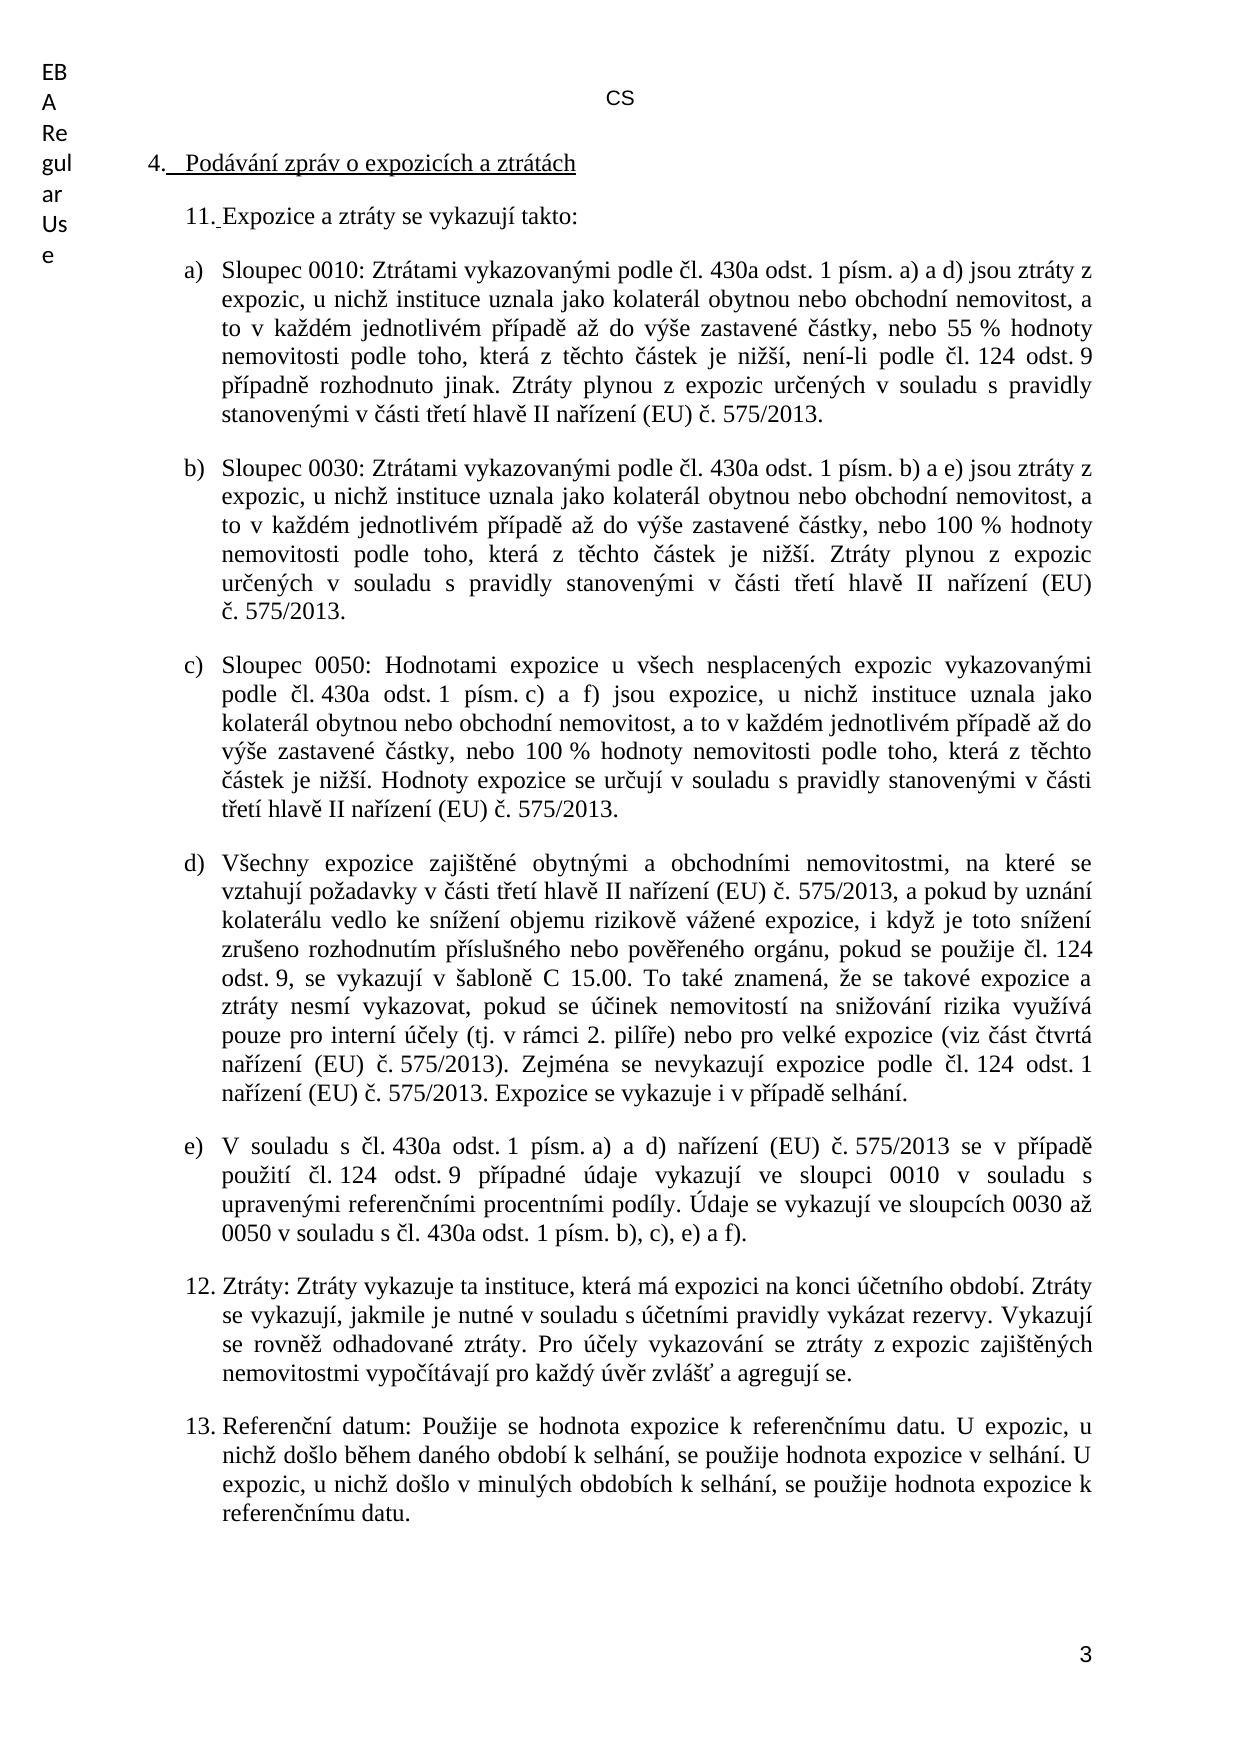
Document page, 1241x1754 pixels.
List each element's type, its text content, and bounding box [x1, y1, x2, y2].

list 12. Ztráty: Ztráty vykazuje ta instituce, která má expozici na konci účetního období. Ztráty se vykazují, jakmile je nutné v souladu s účetními pravidly vykázat rezervy. Vykazují se rovněž odhadované ztráty. Pro účely vykazování se ztráty z expozic zajištěných nemovitostmi vypočítávají pro každý úvěr zvlášť a agregují se. [185, 1271, 1093, 1386]
list V souladu s čl. 430a odst. 1 písm. a) a d) nařízení (EU) č. 575/2013 se v případě použití čl. 124 odst. 9 případné údaje vykazují ve sloupci 0010 v souladu s upravenými referenčními procentními podíly. Údaje se vykazují ve sloupcích 0030 až 0050 v souladu s čl. 430a odst. 1 písm. b), c), e) a f). [184, 1131, 1093, 1246]
list Všechny expozice zajištěné obytnými a obchodními nemovitostmi, na které se vztahují požadavky v části třetí hlavě II nařízení (EU) č. 575/2013, a pokud by uznání kolaterálu vedlo ke snížení objemu rizikově vážené expozice, i když je toto snížení zrušeno rozhodnutím příslušného nebo pověřeného orgánu, pokud se použije čl. 124 odst. 9, se vykazují v šabloně C 15.00. To také znamená, že se takové expozice a ztráty nesmí vykazovat, pokud se účinek nemovitostí na snižování rizika využívá pouze pro interní účely (tj. v rámci 2. pilíře) nebo pro velké expozice (viz část čtvrtá nařízení (EU) č. 575/2013). Zejména se nevykazují expozice podle čl. 124 odst. 1 nařízení (EU) č. 575/2013. Expozice se vykazuje i v případě selhání. [184, 848, 1093, 1106]
list Sloupec 0030: Ztrátami vykazovanými podle čl. 430a odst. 1 písm. b) a e) jsou ztráty z expozic, u nichž instituce uznala jako kolaterál obytnou nebo obchodní nemovitost, a to v každém jednotlivém případě až do výše zastavené částky, nebo 100 % hodnoty nemovitosti podle toho, která z těchto částek je nižší. Ztráty plynou z expozic určených v souladu s pravidly stanovenými v části třetí hlavě II nařízení (EU) č. 575/2013. [184, 453, 1093, 625]
list 13. Referenční datum: Použije se hodnota expozice k referenčnímu datu. U expozic, u nichž došlo během daného období k selhání, se použije hodnota expozice v selhání. U expozic, u nichž došlo v minulých obdobích k selhání, se použije hodnota expozice k referenčnímu datu. [185, 1411, 1093, 1526]
list Sloupec 0050: Hodnotami expozice u všech nesplacených expozic vykazovanými podle čl. 430a odst. 1 písm. c) a f) jsou expozice, u nichž instituce uznala jako kolaterál obytnou nebo obchodní nemovitost, a to v každém jednotlivém případě až do výše zastavené částky, nebo 100 % hodnoty nemovitosti podle toho, která z těchto částek je nižší. Hodnoty expozice se určují v souladu s pravidly stanovenými v části třetí hlavě II nařízení (EU) č. 575/2013. [184, 650, 1093, 823]
list 11. Expozice a ztráty se vykazují takto: [185, 201, 1093, 230]
list 4. Podávání zpráv o expozicích a ztrátách [148, 148, 1093, 176]
list Sloupec 0010: Ztrátami vykazovanými podle čl. 430a odst. 1 písm. a) a d) jsou ztráty z expozic, u nichž instituce uznala jako kolaterál obytnou nebo obchodní nemovitost, a to v každém jednotlivém případě až do výše zastavené částky, nebo 55 % hodnoty nemovitosti podle toho, která z těchto částek je nižší, není-li podle čl. 124 odst. 9 případně rozhodnuto jinak. Ztráty plynou z expozic určených v souladu s pravidly stanovenými v části třetí hlavě II nařízení (EU) č. 575/2013. [184, 255, 1093, 428]
